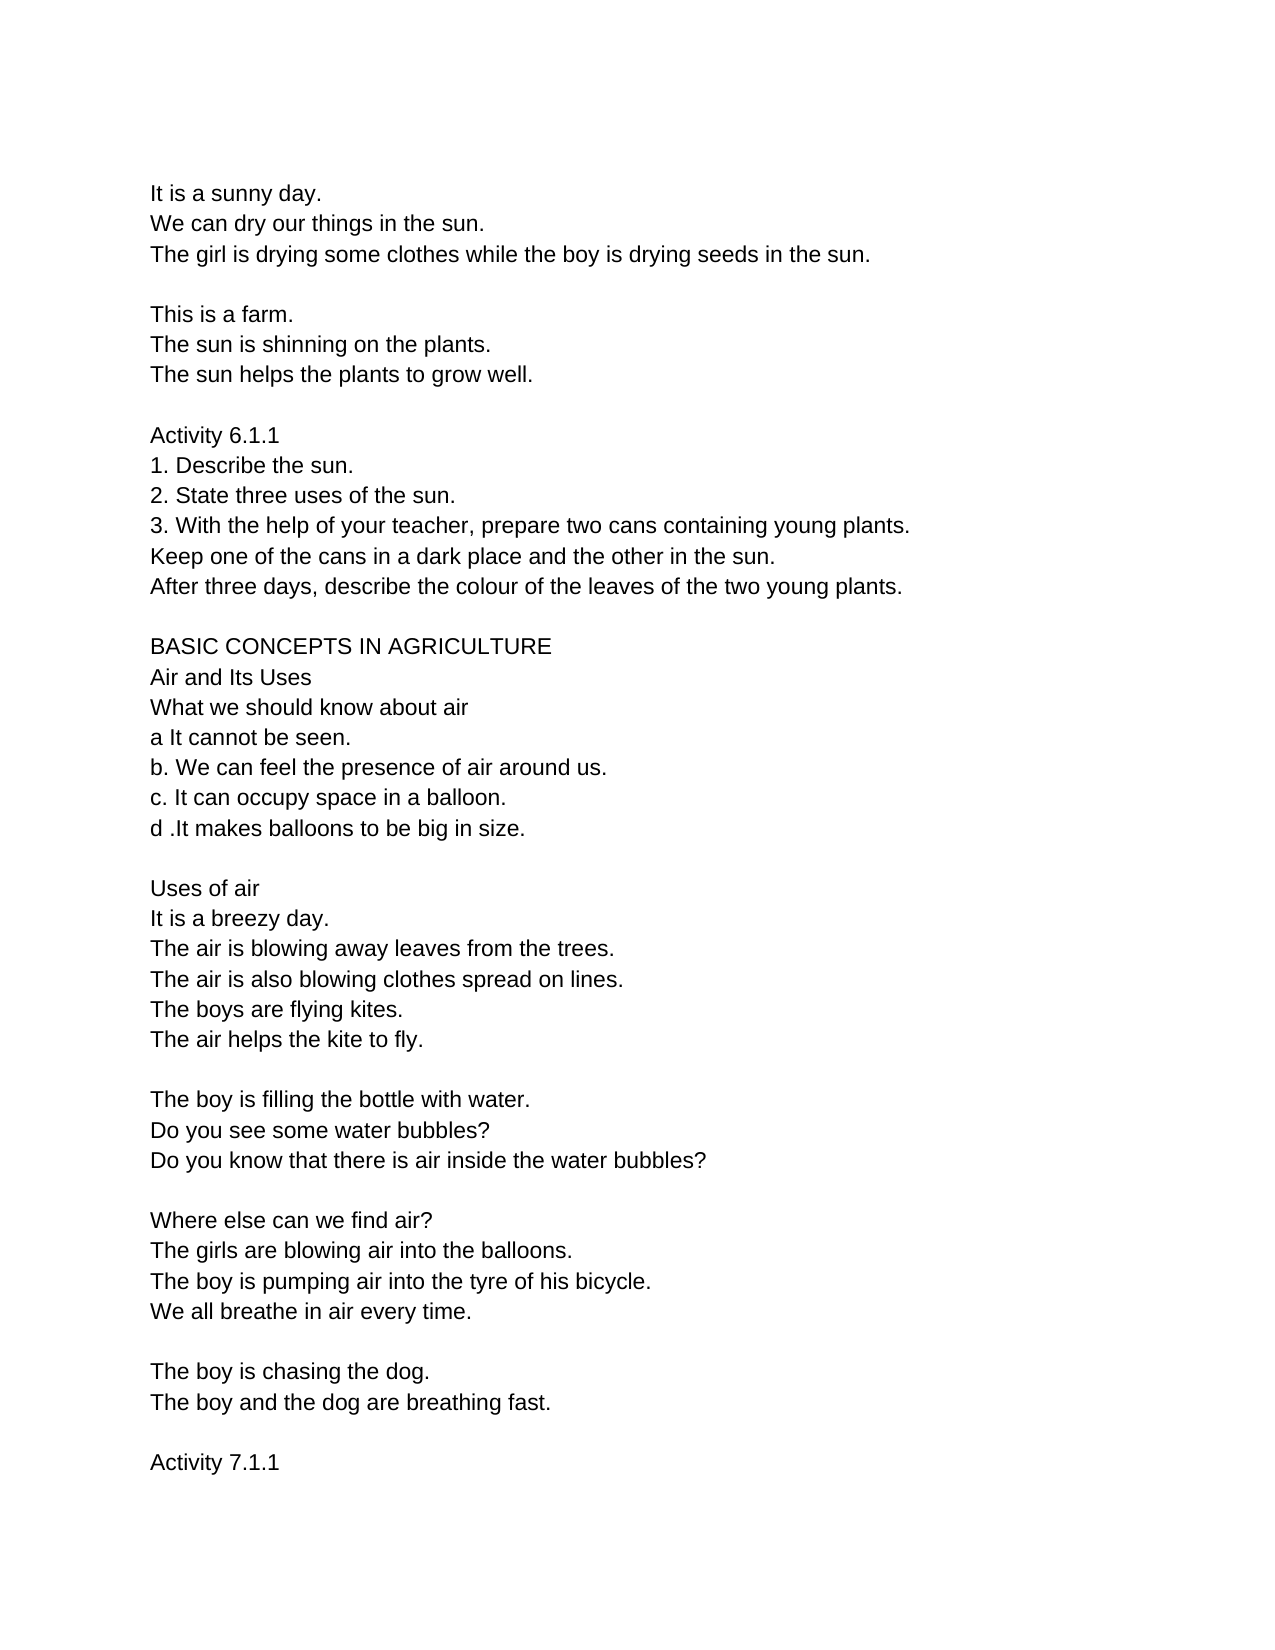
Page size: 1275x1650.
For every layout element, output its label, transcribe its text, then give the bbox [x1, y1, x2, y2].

text Do you see some water bubbles? [150, 1117, 1125, 1143]
text The sun is shinning on the plants. [150, 331, 1125, 358]
text Do you know that there is air inside the water bubbles? [150, 1147, 1125, 1173]
text 2. State three uses of the sun. [150, 482, 1125, 509]
text 1. Describe the sun. [150, 452, 1125, 478]
text After three days, describe the colour of the leaves of the two young plants. [150, 573, 1125, 599]
text a It cannot be seen. [150, 724, 1125, 750]
text The girl is drying some clothes while the boy is drying seeds in the sun. [150, 241, 1125, 267]
text It is a breezy day. [150, 905, 1125, 932]
text The air is blowing away leaves from the trees. [150, 935, 1125, 962]
text Activity 7.1.1 [150, 1449, 1125, 1475]
text The boys are flying kites. [150, 996, 1125, 1022]
text We can dry our things in the sun. [150, 210, 1125, 237]
text The boy is filling the bottle with water. [150, 1086, 1125, 1113]
text It is a sunny day. [150, 180, 1125, 207]
text The air helps the kite to fly. [150, 1026, 1125, 1052]
text b. We can feel the presence of air around us. [150, 754, 1125, 781]
text Keep one of the cans in a dark place and the other in the sun. [150, 543, 1125, 569]
text The air is also blowing clothes spread on lines. [150, 966, 1125, 992]
text We all breathe in air every time. [150, 1298, 1125, 1324]
text c. It can occupy space in a balloon. [150, 784, 1125, 811]
text This is a farm. [150, 301, 1125, 327]
text 3. With the help of your teacher, prepare two cans containing young plants. [150, 512, 1125, 539]
text What we should know about air [150, 694, 1125, 720]
text BASIC CONCEPTS IN AGRICULTURE [150, 633, 1125, 660]
text Where else can we find air? [150, 1207, 1125, 1234]
text The boy is pumping air into the tyre of his bicycle. [150, 1268, 1125, 1294]
text Air and Its Uses [150, 663, 1125, 690]
text The sun helps the plants to grow well. [150, 361, 1125, 388]
text d .It makes balloons to be big in size. [150, 814, 1125, 841]
text The boy is chasing the dog. [150, 1358, 1125, 1385]
text Uses of air [150, 875, 1125, 901]
text Activity 6.1.1 [150, 422, 1125, 448]
text The girls are blowing air into the balloons. [150, 1237, 1125, 1264]
text The boy and the dog are breathing fast. [150, 1388, 1125, 1415]
